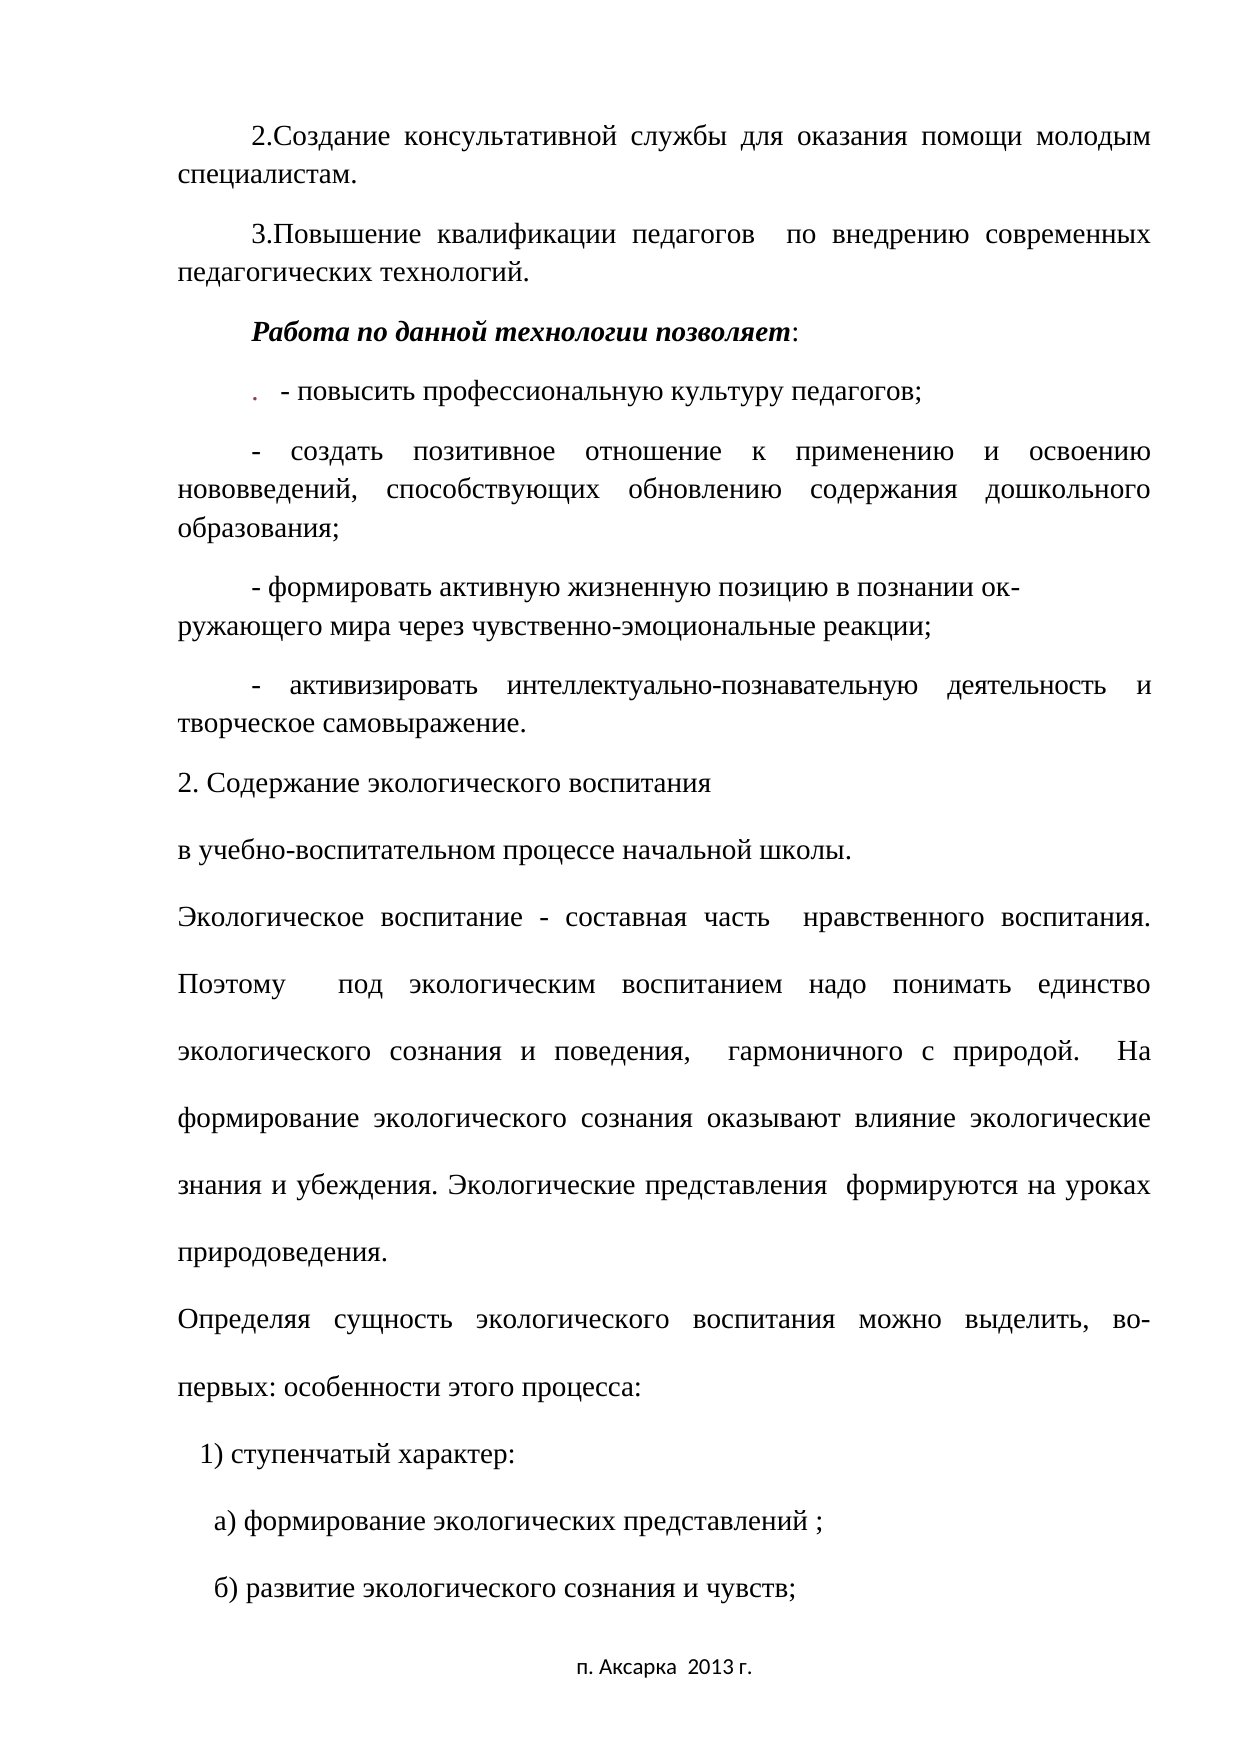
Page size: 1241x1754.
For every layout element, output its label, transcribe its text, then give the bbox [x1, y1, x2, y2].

text 1) ступенчатый характер: [177, 1436, 1152, 1469]
text - формировать активную жизненную позицию в познании окружающего мира через чувственно-эмоциональные реакции; [177, 569, 1152, 641]
text . - повысить профессиональную культуру педагогов; [177, 373, 1152, 407]
text б) развитие экологического сознания и чувств; [177, 1570, 1152, 1603]
text Экологическое воспитание - составная часть нравственного воспитания. Поэтому под экологическим воспитанием надо понимать единство экологического сознания и поведения, гармоничного с природой. На формирование экологического сознания оказывают влияние экологические знания и убеждения. Экологические представления формируются на уроках природоведения. [177, 899, 1152, 1268]
text 2. Содержание экологического воспитания [177, 765, 1152, 798]
text 3.Повышение квалификации педагогов по внедрению современных педагогических технологий. [177, 216, 1152, 288]
text 2.Создание консультативной службы для оказания помощи молодым специалистам. [177, 118, 1152, 190]
text Определяя сущность экологического воспитания можно выделить, во-первых: особенности этого процесса: [177, 1302, 1152, 1402]
text а) формирование экологических представлений ; [177, 1503, 1152, 1536]
text Работа по данной технологии позволяет: [177, 314, 1152, 347]
text в учебно-воспитательном процессе начальной школы. [177, 832, 1152, 866]
text - активизировать интеллектуально-познавательную деятельность и творческое самовыражение. [177, 667, 1152, 739]
text - создать позитивное отношение к применению и освоению нововведений, способствующих обновлению содержания дошкольного образования; [177, 433, 1152, 543]
